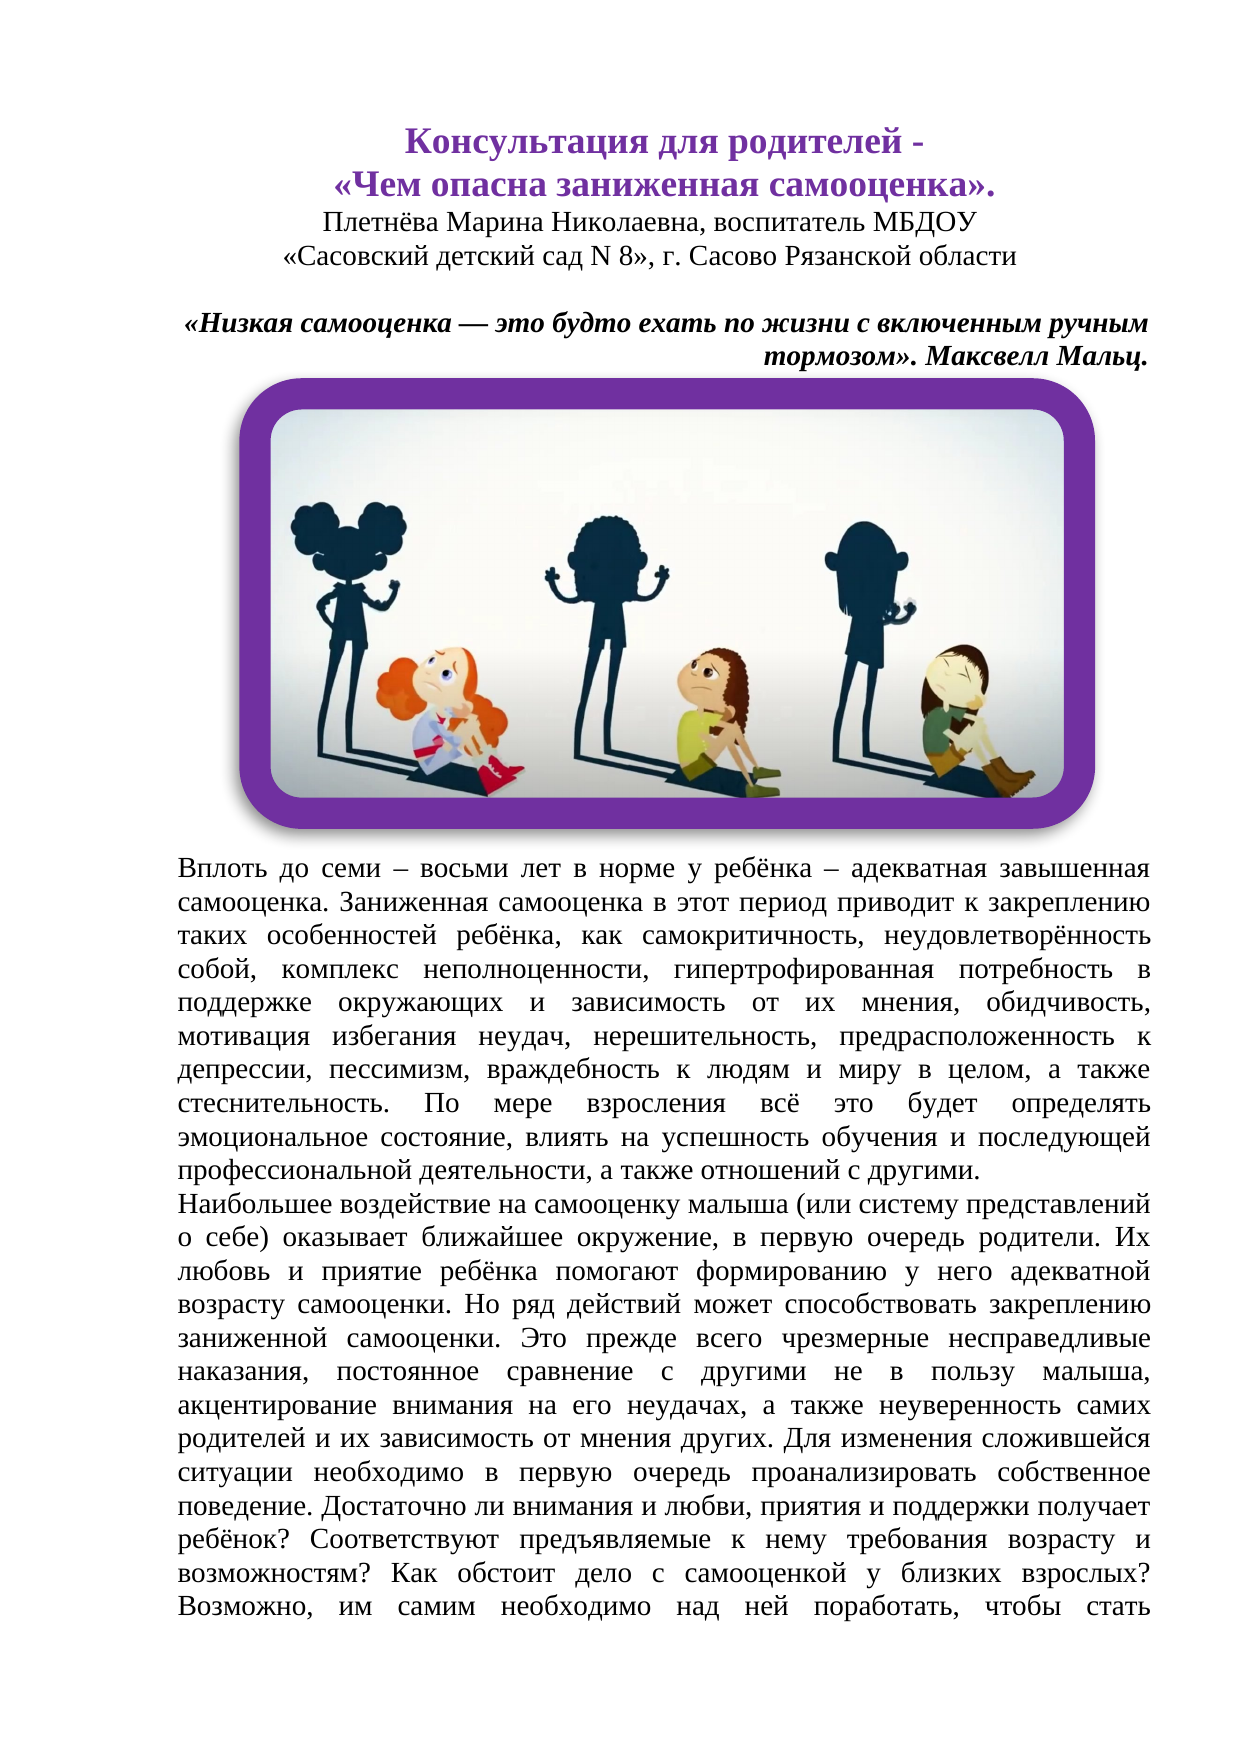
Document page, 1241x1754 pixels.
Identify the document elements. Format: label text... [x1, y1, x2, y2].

text «Сасовский детский сад N 8», г. Сасово Рязанской области [177, 238, 1122, 271]
text «Низкая самооценка — это будто ехать по жизни с включенным ручным тормозом». Максвелл Мальц. [177, 305, 1152, 372]
text Плетнёва Марина Николаевна, воспитатель МБДОУ [177, 204, 1122, 238]
text «Чем опасна заниженная самооценка». [177, 161, 1152, 204]
text Консультация для родителей - [177, 118, 1152, 161]
picture [271, 410, 1063, 797]
text Вплоть до семи – восьми лет в норме у ребёнка – адекватная завышенная самооценка. Заниженная самооценка в этот период приводит к закреплению таких особенностей ребёнка, как самокритичность, неудовлетворённость собой, комплекс неполноценности, гипертрофированная потребность в поддержке окружающих и зависимость от их мнения, обидчивость, мотивация избегания неудач, нерешительность, предрасположенность к депрессии, пессимизм, враждебность к людям и миру в целом, а также стеснительность. По мере взросления всё это будет определять эмоциональное состояние, влиять на успешность обучения и последующей профессиональной деятельности, а также отношений с другими. [177, 850, 1152, 1186]
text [177, 1186, 1152, 1622]
